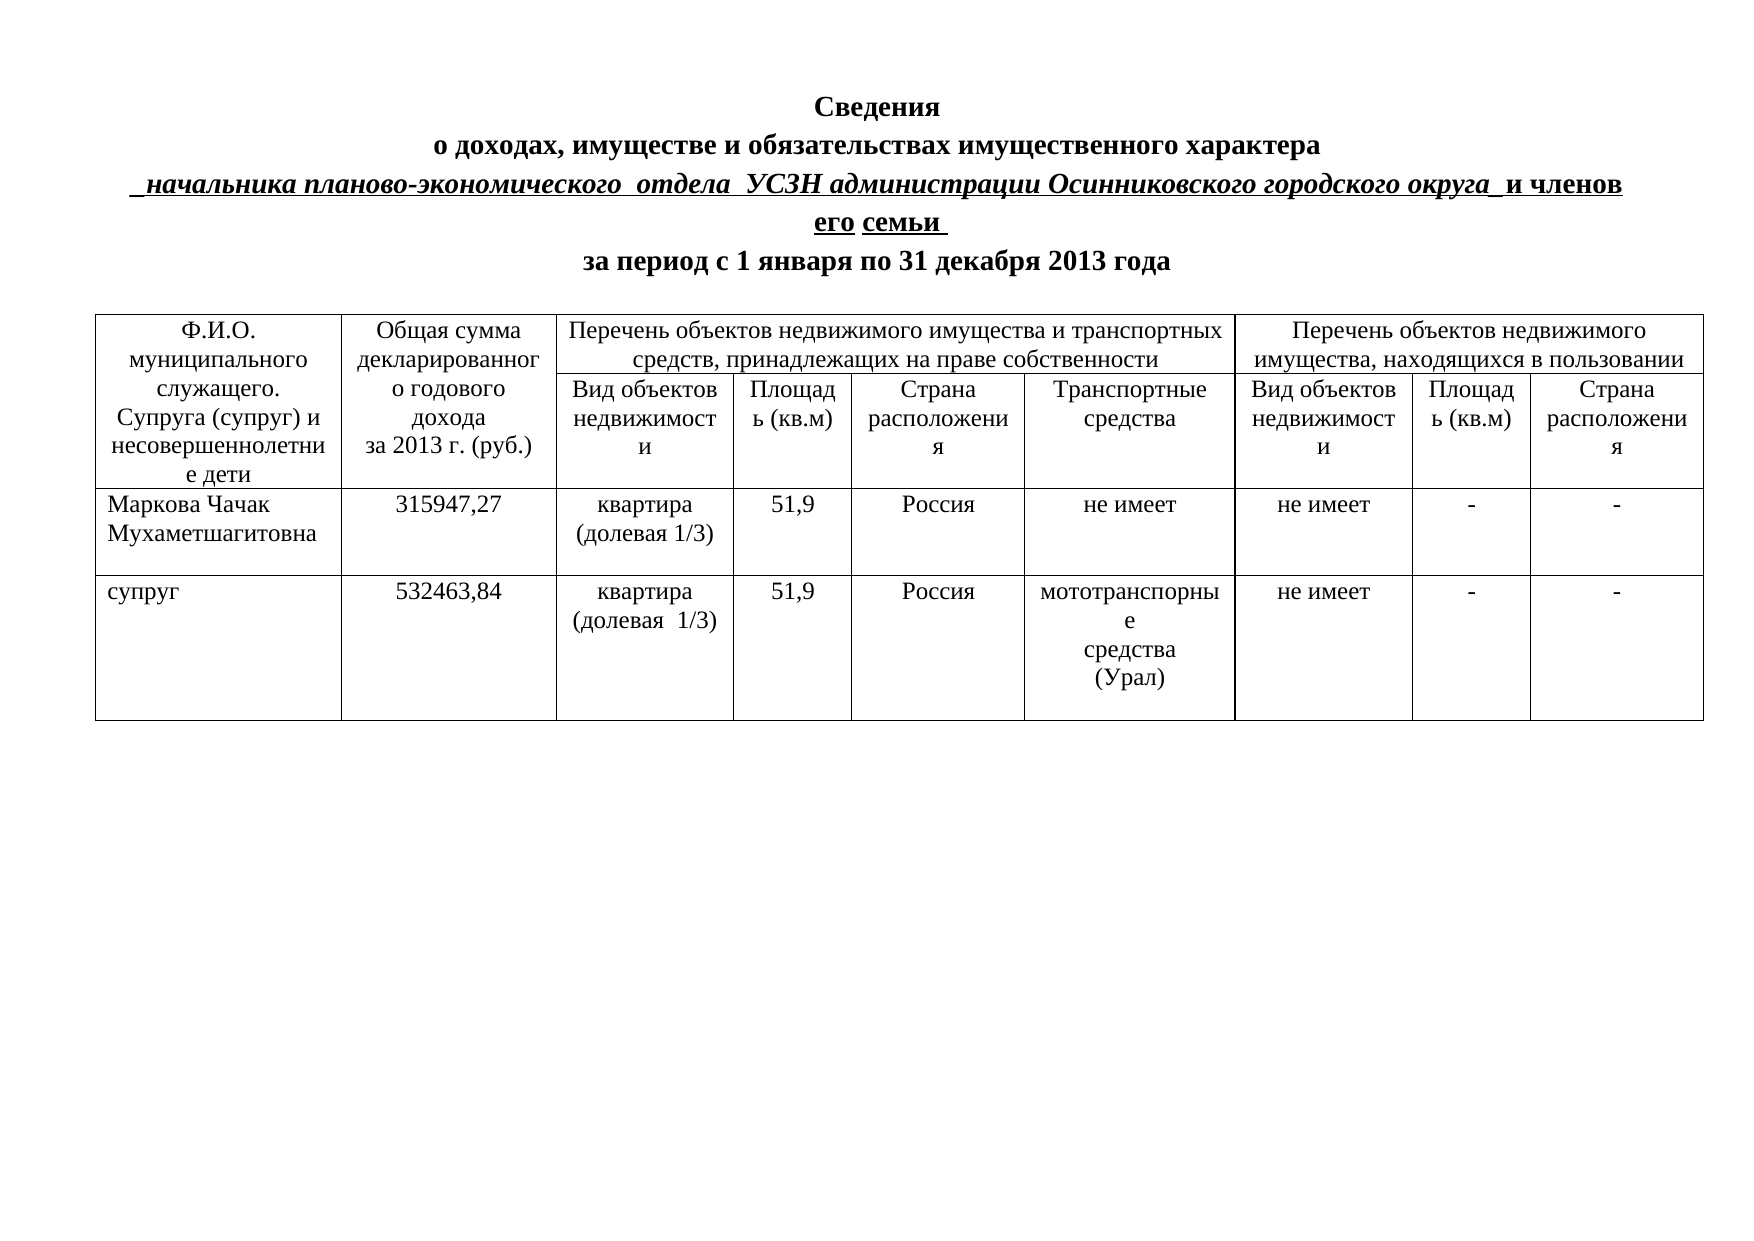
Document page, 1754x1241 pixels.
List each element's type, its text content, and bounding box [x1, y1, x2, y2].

table_cell - [1531, 489, 1703, 575]
table_cell не имеет [1236, 489, 1412, 575]
table_cell 315947,27 [342, 489, 556, 575]
text _начальника планово-экономического отдела УСЗН администрации Осинниковского городского округа_и членов его семьи [118, 166, 1636, 238]
table_cell - [1413, 576, 1530, 720]
table_cell Маркова Чачак Мухаметшагитовна [96, 489, 341, 575]
table_cell Россия [852, 576, 1024, 720]
table_cell Страна расположения [852, 374, 1024, 488]
table_header Общая сумма декларированного годового дохода за 2013 г. (руб.) [342, 315, 556, 488]
table_cell - [1413, 489, 1530, 575]
table_cell Россия [852, 489, 1024, 575]
table_cell квартира (долевая 1/3) [557, 489, 733, 575]
table_cell супруг [96, 576, 341, 720]
table_cell Транспортные средства [1025, 374, 1234, 488]
text Cведения [118, 89, 1636, 122]
table_cell 51,9 [734, 576, 851, 720]
table_cell Вид объектов недвижимости [1236, 374, 1412, 488]
table_header Перечень объектов недвижимого имущества, находящихся в пользовании [1236, 315, 1703, 373]
table_cell Вид объектов недвижимости [557, 374, 733, 488]
table_cell Площадь (кв.м) [734, 374, 851, 488]
table_cell мототранспорные средства (Урал) [1025, 576, 1234, 720]
table_cell - [1531, 576, 1703, 720]
text за период с 1 января по 31 декабря 2013 года [118, 243, 1636, 276]
table_cell 51,9 [734, 489, 851, 575]
table_header Перечень объектов недвижимого имущества и транспортных средств, принадлежащих на праве собственности [557, 315, 1234, 373]
table_cell не имеет [1025, 489, 1234, 575]
table_cell не имеет [1236, 576, 1412, 720]
table_cell квартира (долевая 1/3) [557, 576, 733, 720]
text о доходах, имуществе и обязательствах имущественного характера [118, 127, 1636, 161]
table_cell Страна расположения [1531, 374, 1703, 488]
table_cell 532463,84 [342, 576, 556, 720]
table_cell Площадь (кв.м) [1413, 374, 1530, 488]
table_header Ф.И.О. муниципального служащего. Супруга (супруг) и несовершеннолетние дети [96, 315, 341, 488]
